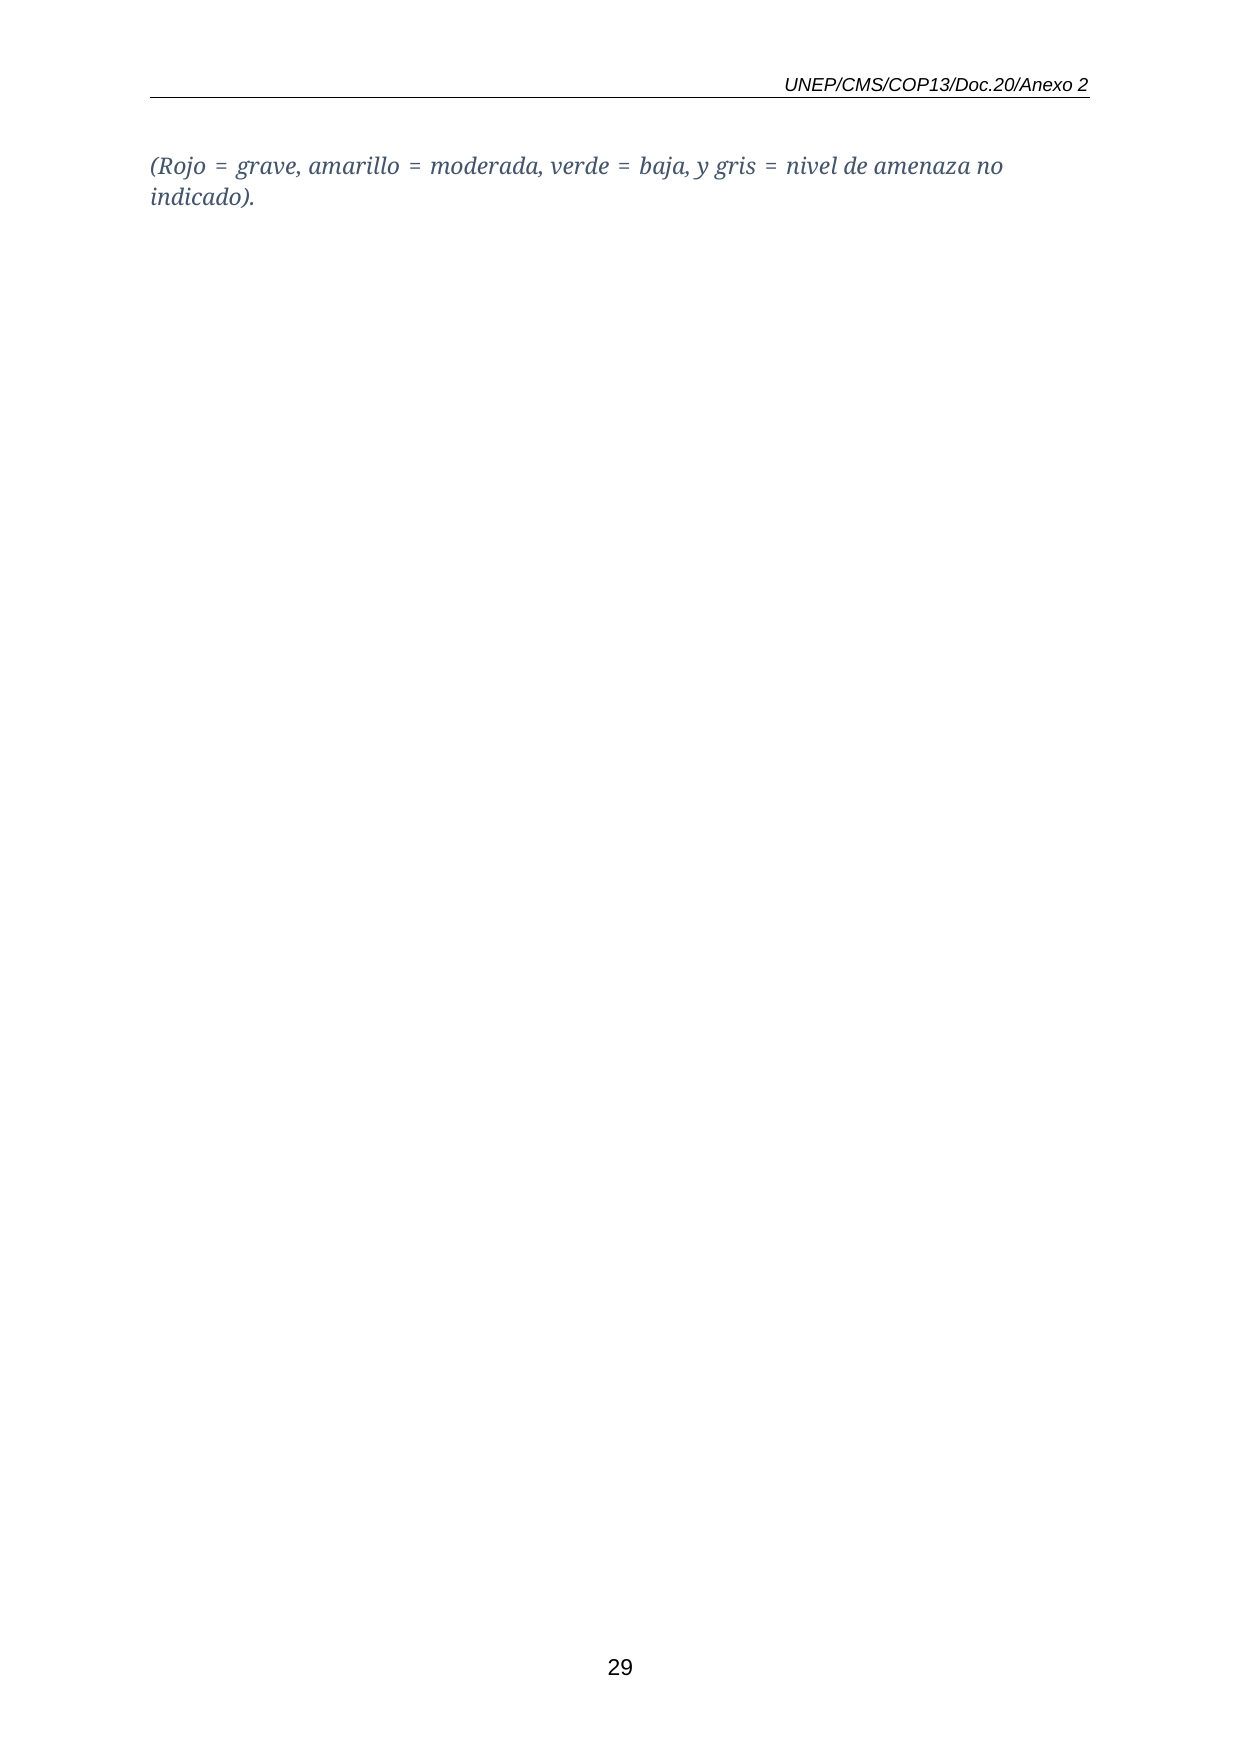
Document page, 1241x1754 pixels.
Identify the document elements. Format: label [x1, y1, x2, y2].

text [150, 150, 1090, 212]
